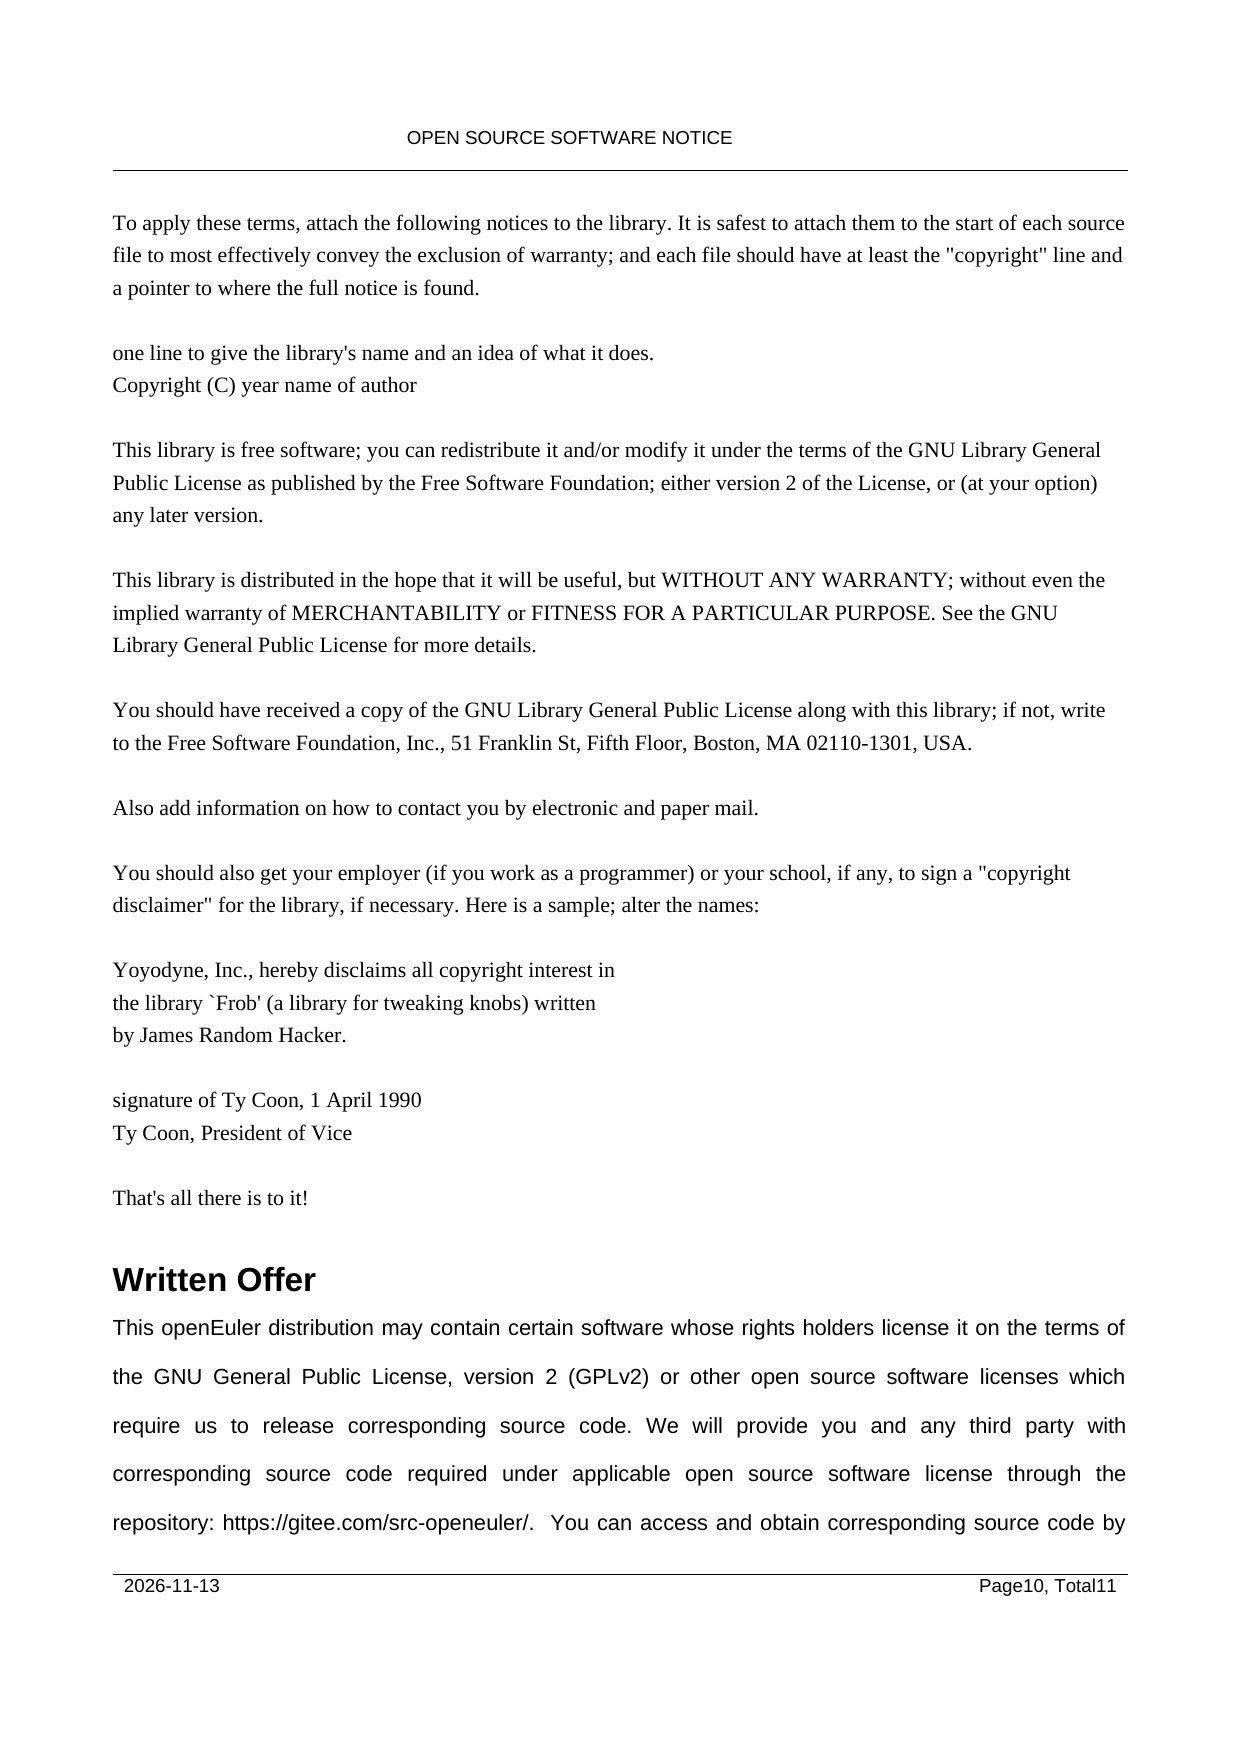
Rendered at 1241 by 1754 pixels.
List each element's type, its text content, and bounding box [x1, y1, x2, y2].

text Also add information on how to contact you by electronic and paper mail. [112, 791, 1128, 824]
text This library is free software; you can redistribute it and/or modify it under the terms of the GNU Library General Public License as published by the Free Software Foundation; either version 2 of the License, or (at your option) any later version. [112, 434, 1128, 531]
text the library `Frob' (a library for tweaking knobs) written [112, 986, 1128, 1019]
text You should also get your employer (if you work as a programmer) or your school, if any, to sign a "copyright disclaimer" for the library, if necessary. Here is a sample; alter the names: [112, 856, 1128, 921]
text To apply these terms, attach the following notices to the library. It is safest to attach them to the start of each source file to most effectively convey the exclusion of warranty; and each file should have at least the "copyright" line and a pointer to where the full notice is found. [112, 206, 1128, 304]
text signature of Ty Coon, 1 April 1990 [112, 1084, 1128, 1116]
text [112, 1311, 1128, 1539]
text You should have received a copy of the GNU Library General Public License along with this library; if not, write to the Free Software Foundation, Inc., 51 Franklin St, Fifth Floor, Boston, MA 02110-1301, USA. [112, 694, 1128, 759]
text by James Random Hacker. [112, 1019, 1128, 1051]
text Copyright (C) year name of author [112, 369, 1128, 401]
text This library is distributed in the hope that it will be useful, but WITHOUT ANY WARRANTY; without even the implied warranty of MERCHANTABILITY or FITNESS FOR A PARTICULAR PURPOSE. See the GNU Library General Public License for more details. [112, 564, 1128, 661]
text Yoyodyne, Inc., hereby disclaims all copyright interest in [112, 954, 1128, 986]
text Ty Coon, President of Vice [112, 1116, 1128, 1149]
text one line to give the library's name and an idea of what it does. [112, 336, 1128, 369]
text Written Offer [112, 1246, 1128, 1311]
text That's all there is to it! [112, 1181, 1128, 1246]
